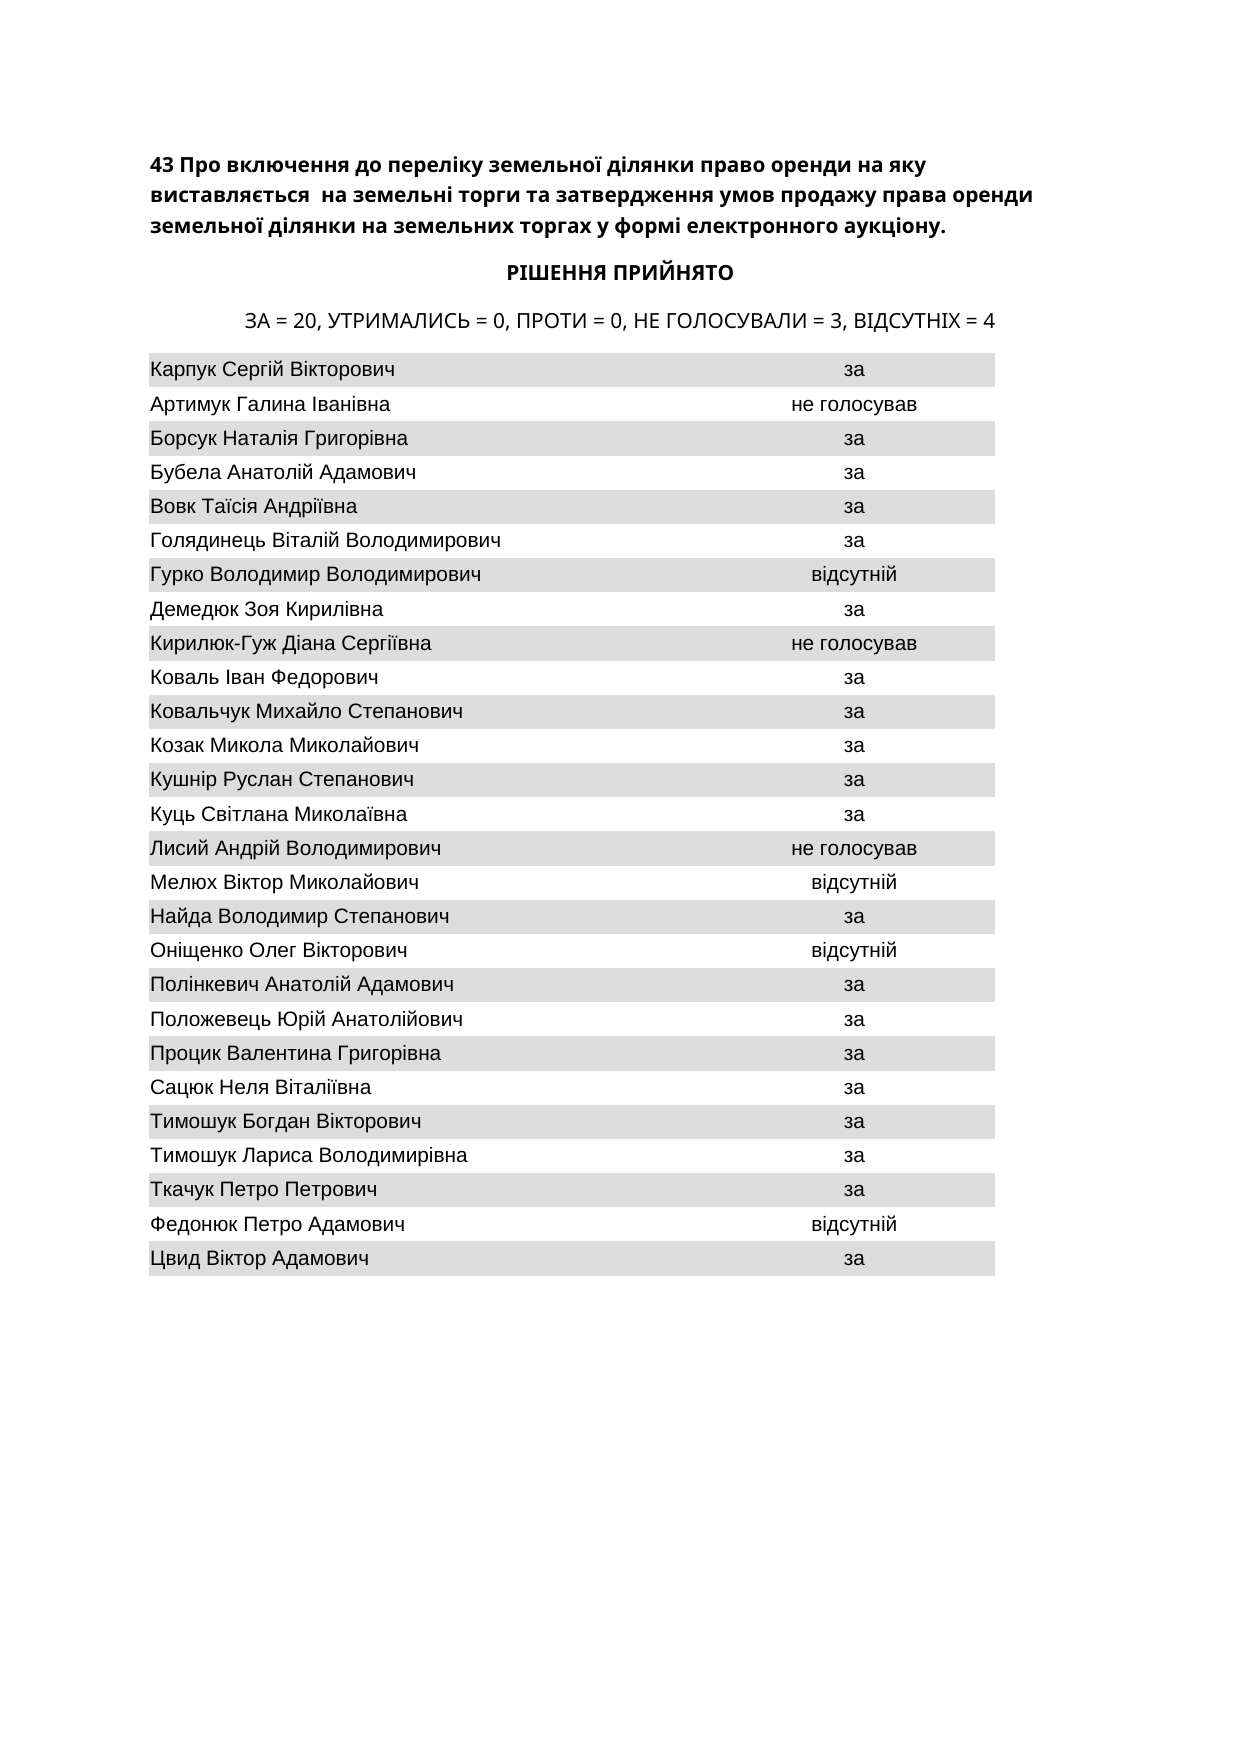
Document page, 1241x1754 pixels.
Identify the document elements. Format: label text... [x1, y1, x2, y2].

table_cell Куць Світлана Миколаївна [149, 797, 713, 831]
table_cell відсутній [713, 558, 995, 592]
table_cell не голосував [713, 831, 995, 866]
table_cell Гурко Володимир Володимирович [149, 558, 713, 592]
table_cell за [713, 456, 995, 490]
table_cell Бубела Анатолій Адамович [149, 456, 713, 490]
table_cell Тимошук Богдан Вікторович [149, 1105, 713, 1139]
table_cell за [713, 490, 995, 524]
table_cell Козак Микола Миколайович [149, 729, 713, 763]
table_cell Кушнір Руслан Степанович [149, 763, 713, 797]
table_cell Ткачук Петро Петрович [149, 1173, 713, 1207]
table_cell Вовк Таїсія Андріївна [149, 490, 713, 524]
table_cell за [713, 592, 995, 626]
table_cell не голосував [713, 626, 995, 661]
table_cell за [713, 968, 995, 1002]
table_cell за [713, 1139, 995, 1173]
table_cell Кирилюк-Гуж Діана Сергіївна [149, 626, 713, 661]
table_cell Коваль Іван Федорович [149, 661, 713, 695]
table_cell за [713, 763, 995, 797]
table_cell за [713, 1173, 995, 1207]
table_cell Сацюк Неля Віталіївна [149, 1071, 713, 1105]
table_cell не голосував [713, 387, 995, 421]
table_cell відсутній [713, 934, 995, 968]
table_cell Борсук Наталія Григорівна [149, 421, 713, 456]
text ЗА = 20, УТРИМАЛИСЬ = 0, ПРОТИ = 0, НЕ ГОЛОСУВАЛИ = 3, ВІДСУТНІХ = 4 [150, 306, 1090, 334]
table_cell відсутній [713, 1207, 995, 1241]
table_cell Демедюк Зоя Кирилівна [149, 592, 713, 626]
table_cell Голядинець Віталій Володимирович [149, 524, 713, 558]
table_cell за [713, 729, 995, 763]
table_cell за [713, 1241, 995, 1276]
table_cell за [713, 695, 995, 729]
table_cell за [713, 797, 995, 831]
table_cell за [713, 1071, 995, 1105]
table_cell Цвид Віктор Адамович [149, 1241, 713, 1276]
table_cell Ковальчук Михайло Степанович [149, 695, 713, 729]
table_cell Найда Володимир Степанович [149, 900, 713, 934]
table_header Карпук Сергій Вікторович [149, 353, 713, 387]
table_cell за [713, 661, 995, 695]
table_cell Тимошук Лариса Володимирівна [149, 1139, 713, 1173]
table_cell за [713, 900, 995, 934]
table_cell за [713, 524, 995, 558]
table_header за [713, 353, 995, 387]
table_cell Мелюх Віктор Миколайович [149, 866, 713, 900]
table_cell за [713, 1105, 995, 1139]
table_cell Оніщенко Олег Вікторович [149, 934, 713, 968]
table_cell за [713, 1036, 995, 1071]
table_cell Процик Валентина Григорівна [149, 1036, 713, 1071]
table_cell відсутній [713, 866, 995, 900]
text РІШЕННЯ ПРИЙНЯТО [150, 258, 1090, 287]
table_cell за [713, 1002, 995, 1036]
table_cell Артимук Галина Іванівна [149, 387, 713, 421]
table_cell Федонюк Петро Адамович [149, 1207, 713, 1241]
table_cell за [713, 421, 995, 456]
table_cell Лисий Андрій Володимирович [149, 831, 713, 866]
table_cell Положевець Юрій Анатолійович [149, 1002, 713, 1036]
text 43 Про включення до переліку земельної ділянки право оренди на яку виставляється на земельні торги та затвердження умов продажу права оренди земельної ділянки на земельних торгах у формі електронного аукціону. [150, 150, 1090, 240]
table_cell Полінкевич Анатолій Адамович [149, 968, 713, 1002]
